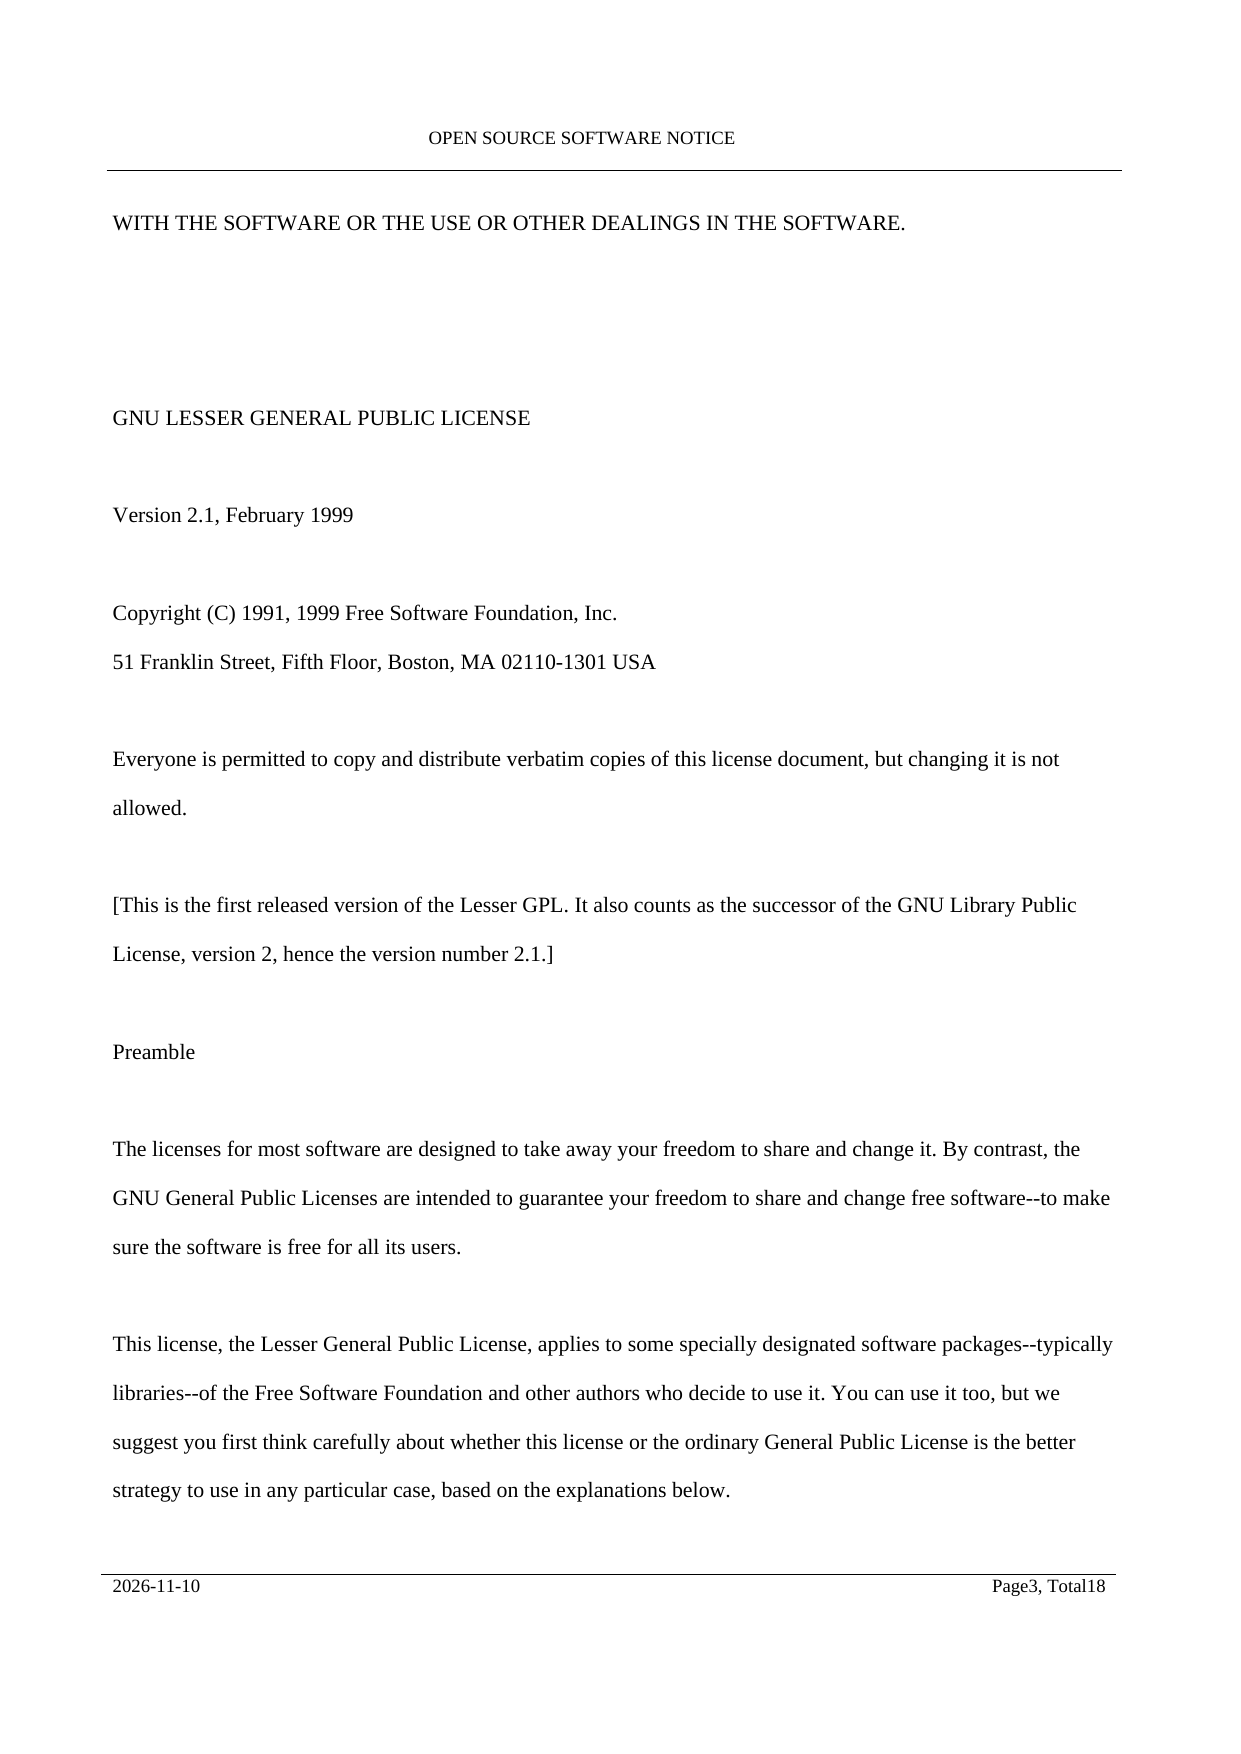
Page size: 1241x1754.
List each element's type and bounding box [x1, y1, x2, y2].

text [112, 206, 1128, 1506]
